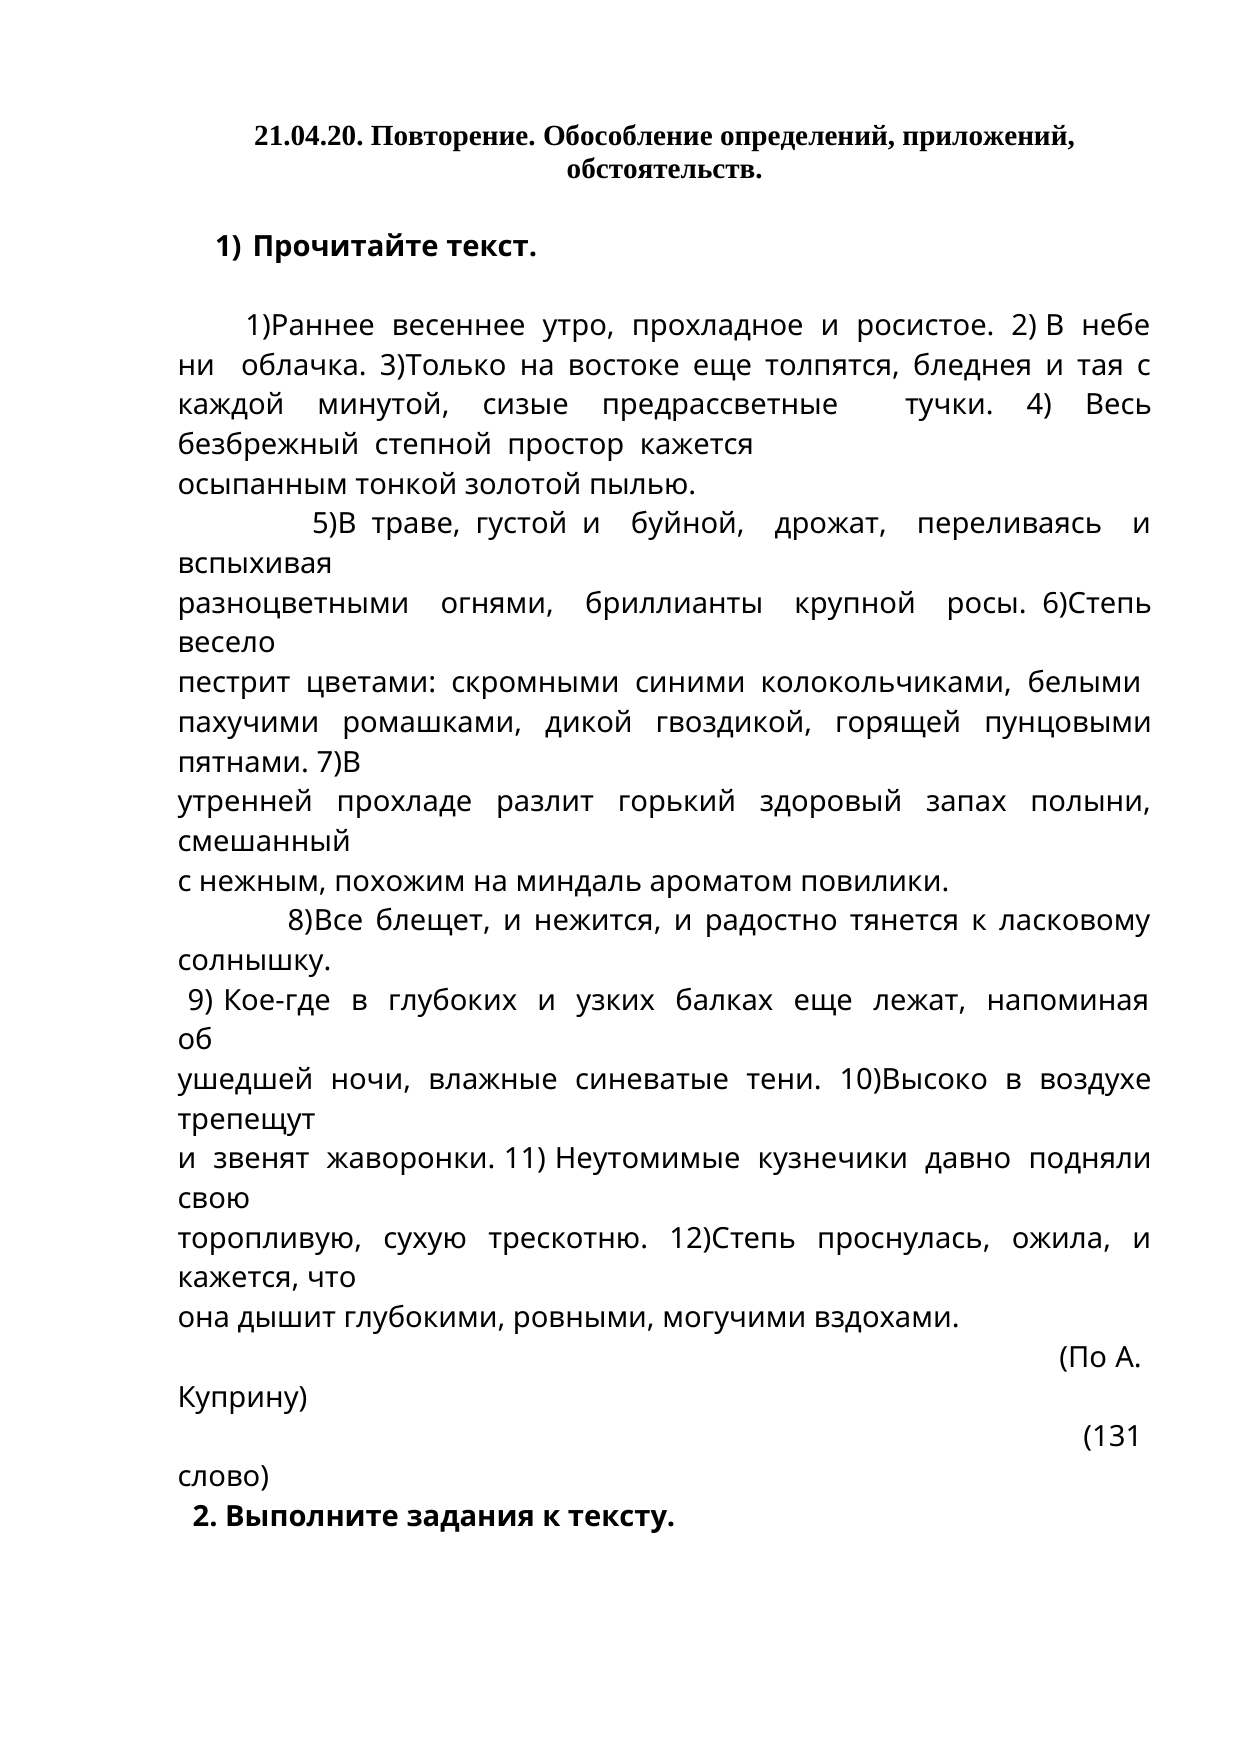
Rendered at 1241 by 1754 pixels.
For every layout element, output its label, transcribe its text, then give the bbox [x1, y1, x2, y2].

text 21.04.20. Повторение. Обособление определений, приложений, обстоятельств. [177, 118, 1152, 185]
text она дышит глубокими, ровными, могучими вздохами. [177, 1296, 1152, 1336]
list Прочитайте текст. [215, 225, 1152, 264]
text 2. Выполните задания к тексту. [177, 1495, 1152, 1534]
text разноцветными огнями, бриллианты крупной росы. 6)Степь весело [177, 582, 1152, 661]
text 8)Все блещет, и нежится, и радостно тянется к ласковому солнышку. [177, 899, 1152, 979]
text пестрит цветами: скромными синими колокольчиками, белыми [177, 661, 1152, 701]
text ушедшей ночи, влажные синеватые тени. 10)Высоко в воздухе трепещут [177, 1058, 1152, 1138]
text и звенят жаворонки. 11) Неутомимые кузнечики давно подняли свою [177, 1138, 1152, 1217]
text (131 слово) [177, 1416, 1152, 1495]
text осыпанным тонкой золотой пылью. [177, 463, 1152, 503]
text торопливую, сухую трескотню. 12)Степь проснулась, ожила, и кажется, что [177, 1217, 1152, 1296]
text 5)В траве, густой и буйной, дрожат, переливаясь и вспыхивая [177, 503, 1152, 582]
text (По А. Куприну) [177, 1336, 1152, 1416]
text 9) Кое-где в глубоких и узких балках еще лежат, напоминая об [177, 979, 1152, 1058]
text с нежным, похожим на миндаль ароматом повилики. [177, 860, 1152, 899]
text утренней прохладе разлит горький здоровый запах полыни, смешанный [177, 781, 1152, 860]
text пахучими ромашками, дикой гвоздикой, горящей пунцовыми пятнами. 7)В [177, 701, 1152, 781]
text 1)Раннее весеннее утро, прохладное и росистое. 2) В небе ни облачка. 3)Только на востоке еще толпятся, бледнея и тая с каждой минутой, сизые предрассветные тучки. 4) Весь безбрежный степной простор кажется [177, 304, 1152, 463]
